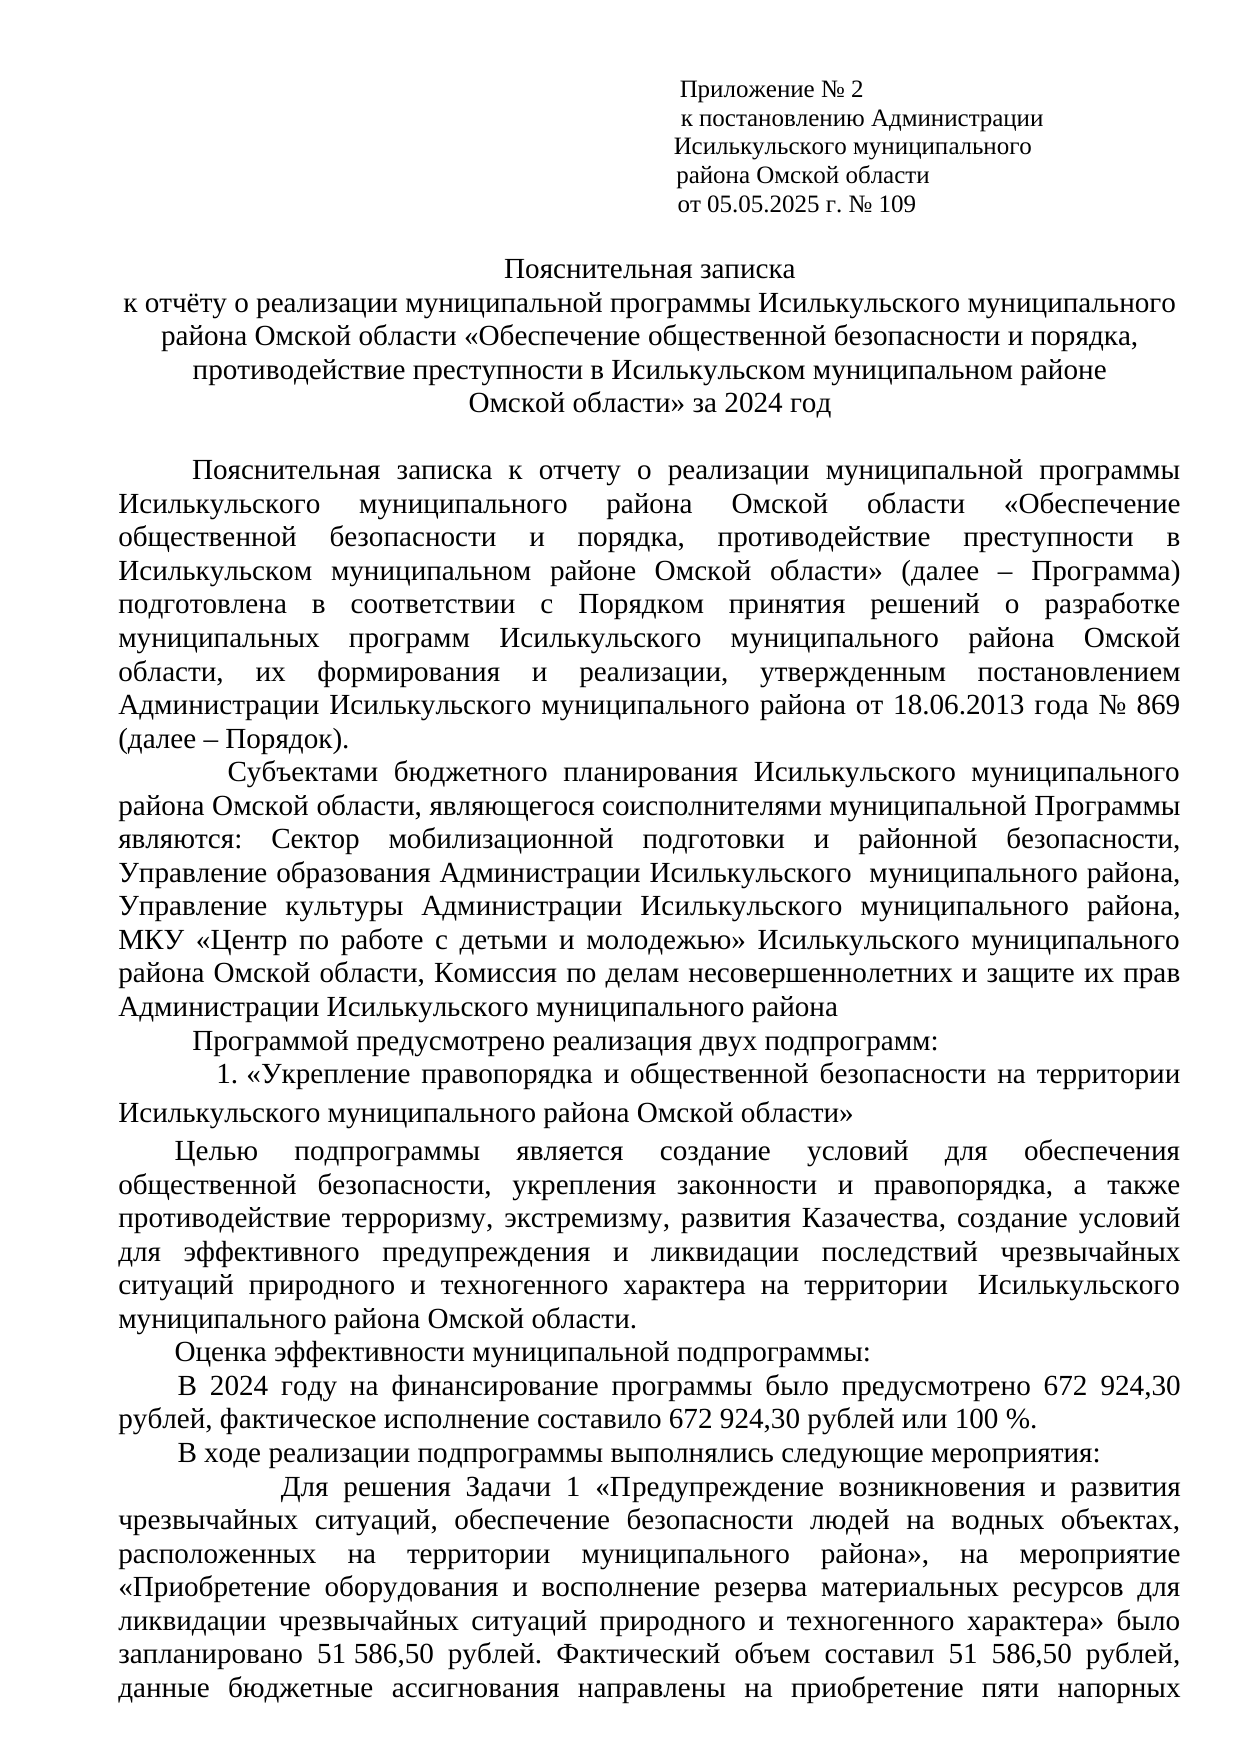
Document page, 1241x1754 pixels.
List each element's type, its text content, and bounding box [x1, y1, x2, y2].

text В ходе реализации подпрограммы выполнялись следующие мероприятия: [118, 1435, 1181, 1469]
text к отчёту о реализации муниципальной программы Исилькульского муниципального района Омской области «Обеспечение общественной безопасности и порядка, противодействие преступности в Исилькульском муниципальном районе [118, 285, 1181, 385]
text Омской области» за 2024 год [118, 385, 1181, 419]
text Программой предусмотрено реализация двух подпрограмм: [118, 1023, 1181, 1056]
text Пояснительная записка [118, 251, 1181, 285]
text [118, 1469, 1181, 1703]
text Целью подпрограммы является создание условий для обеспечения общественной безопасности, укрепления законности и правопорядка, а также противодействие терроризму, экстремизму, развития Казачества, создание условий для эффективного предупреждения и ликвидации последствий чрезвычайных ситуаций природного и техногенного характера на территории Исилькульского муниципального района Омской области. [118, 1133, 1181, 1334]
text Субъектами бюджетного планирования Исилькульского муниципального района Омской области, являющегося соисполнителями муниципальной Программы являются: Сектор мобилизационной подготовки и районной безопасности, Управление образования Администрации Исилькульского муниципального района, Управление культуры Администрации Исилькульского муниципального района, МКУ «Центр по работе с детьми и молодежью» Исилькульского муниципального района Омской области, Комиссия по делам несовершеннолетних и защите их прав Администрации Исилькульского муниципального района [118, 754, 1181, 1023]
text В 2024 году на финансирование программы было предусмотрено 672 924,30 рублей, фактическое исполнение составило 672 924,30 рублей или 100 %. [118, 1368, 1181, 1435]
text от 05.05.2025 г. № 109 [118, 189, 1181, 218]
text района Омской области [118, 160, 1181, 189]
text Пояснительная записка к отчету о реализации муниципальной программы Исилькульского муниципального района Омской области «Обеспечение общественной безопасности и порядка, противодействие преступности в Исилькульском муниципальном районе Омской области» (далее – Программа) подготовлена в соответствии с Порядком принятия решений о разработке муниципальных программ Исилькульского муниципального района Омской области, их формирования и реализации, утвержденным постановлением Администрации Исилькульского муниципального района от 18.06.2013 года № 869 (далее – Порядок). [118, 452, 1181, 754]
text Оценка эффективности муниципальной подпрограммы: [118, 1334, 1181, 1368]
text Исилькульского муниципального [118, 131, 1181, 160]
text к постановлению Администрации [118, 103, 1181, 131]
text Приложение № 2 [118, 74, 1181, 103]
text 1. «Укрепление правопорядка и общественной безопасности на территории Исилькульского муниципального района Омской области» [118, 1056, 1181, 1128]
